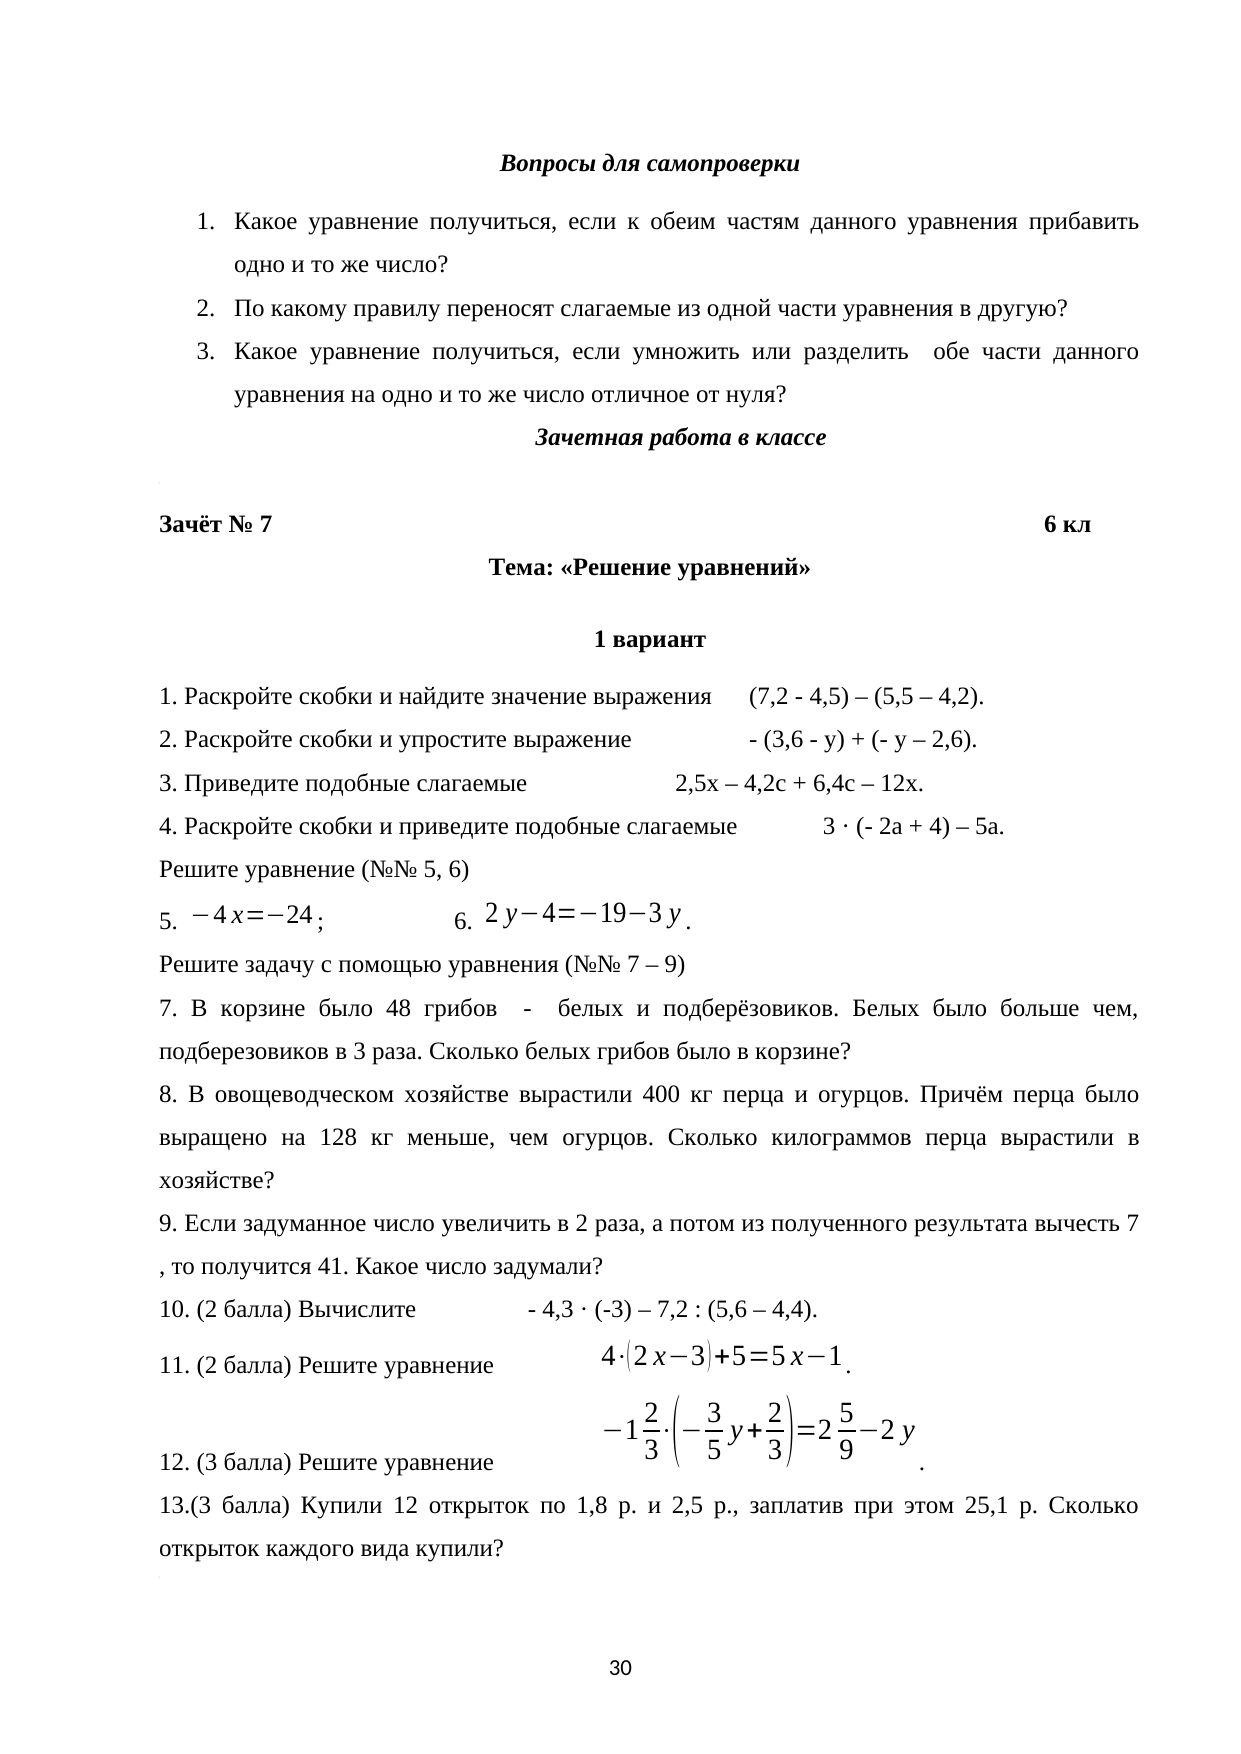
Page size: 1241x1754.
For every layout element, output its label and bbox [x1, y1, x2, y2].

table_cell [148, 148, 1152, 1606]
